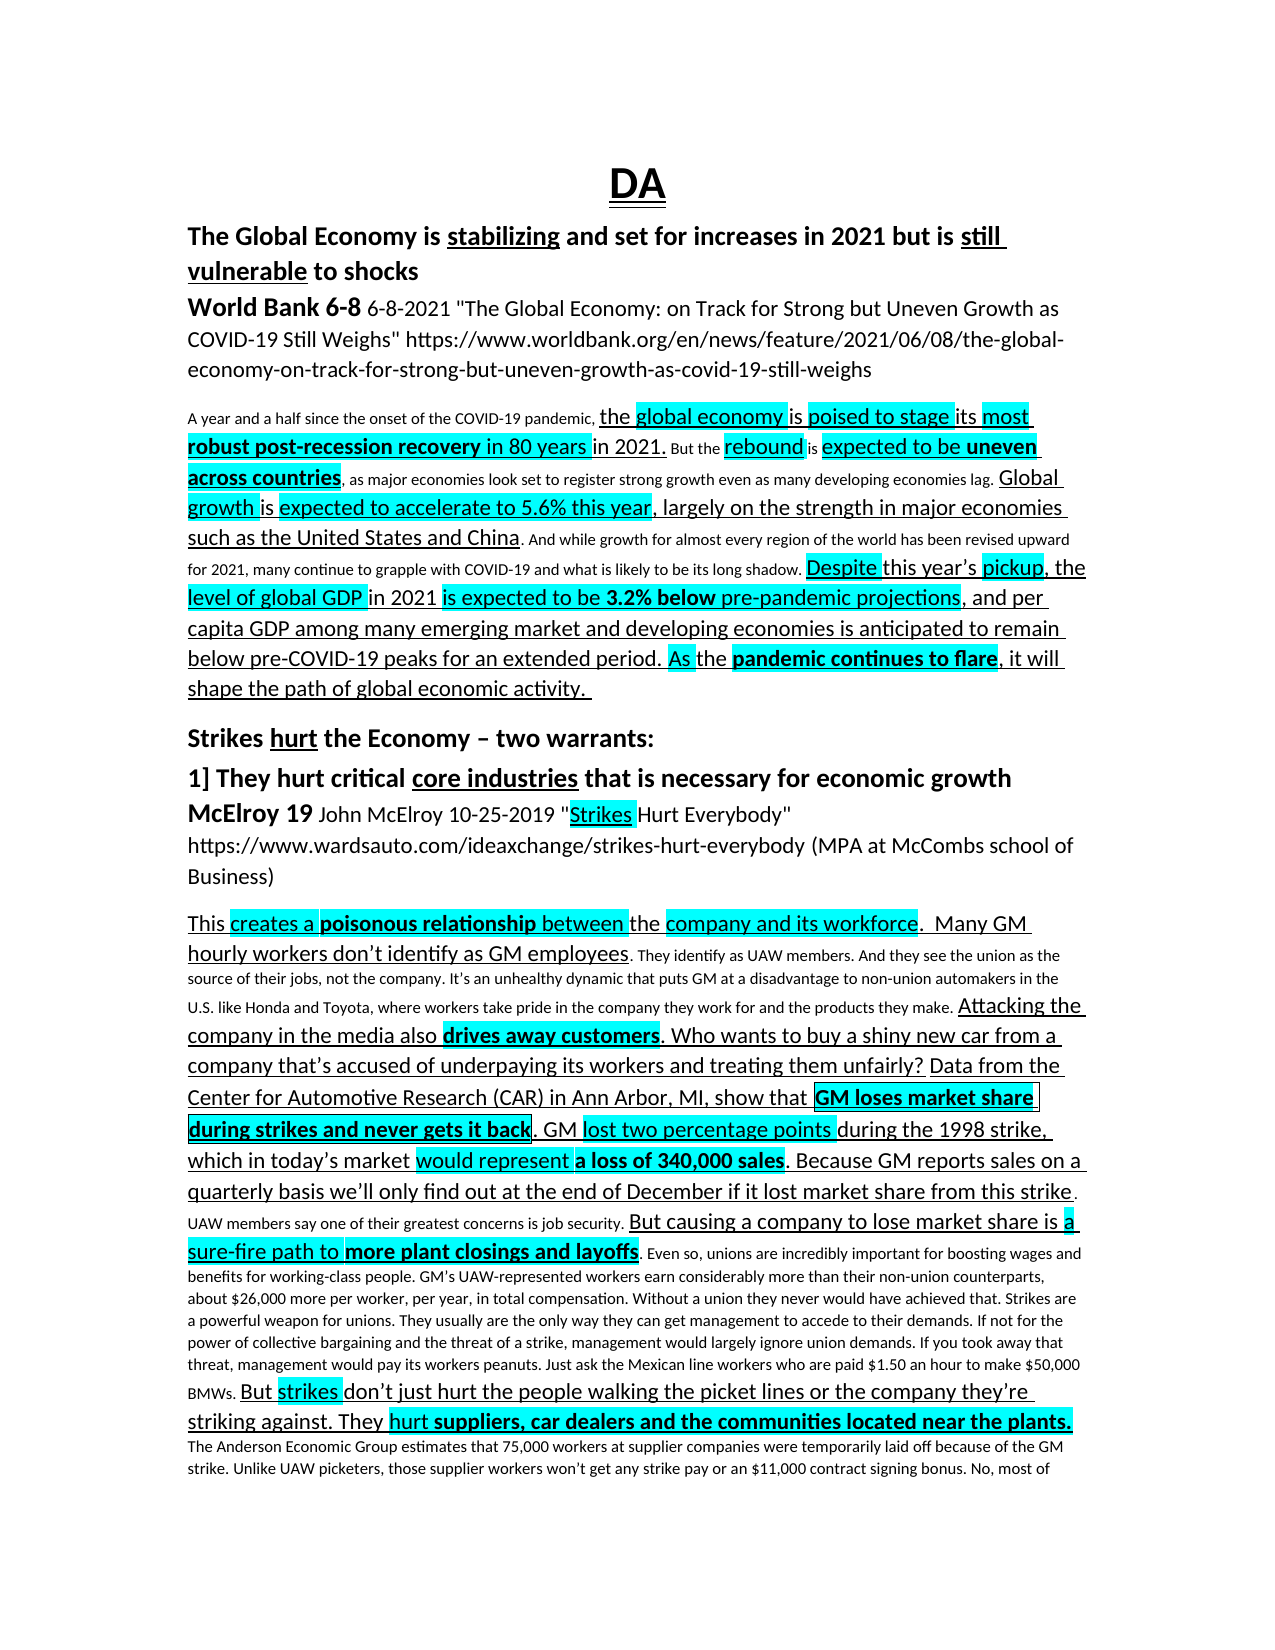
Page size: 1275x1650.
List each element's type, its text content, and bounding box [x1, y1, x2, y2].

subtitle Strikes hurt the Economy – two warrants: [187, 721, 1087, 754]
subtitle The Global Economy is stabilizing and set for increases in 2021 but is still vulnerable to shocks [187, 219, 1087, 287]
text McElroy 19 John McElroy 10-25-2019 "Strikes Hurt Everybody" https://www.wardsauto.com/ideaxchange/strikes-hurt-everybody (MPA at McCombs school of Business) [187, 796, 1087, 890]
text World Bank 6-8 6-8-2021 "The Global Economy: on Track for Strong but Uneven Growth as COVID-19 Still Weighs" https://www.worldbank.org/en/news/feature/2021/06/08/the-global-economy-on-track-for-strong-but-uneven-growth-as-covid-19-still-weighs [187, 290, 1087, 383]
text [187, 1172, 1087, 1479]
text A year and a half since the onset of the COVID-19 pandemic, the global economy is poised to stage its most robust post-recession recovery in 80 years in 2021. But the rebound is expected to be uneven across countries, as major economies look set to register strong growth even as many developing economies lag. Global growth is expected to accelerate to 5.6% this year, largely on the strength in major economies such as the United States and China. And while growth for almost every region of the world has been revised upward for 2021, many continue to grapple with COVID-19 and what is likely to be its long shadow. Despite this year’s pickup, the level of global GDP in 2021 is expected to be 3.2% below pre-pandemic projections, and per capita GDP among many emerging market and developing economies is anticipated to remain below pre-COVID-19 peaks for an extended period. As the pandemic continues to flare, it will shape the path of global economic activity. [187, 402, 1087, 702]
subtitle 1] They hurt critical core industries that is necessary for economic growth [187, 761, 1087, 794]
subtitle DA [187, 154, 1087, 210]
